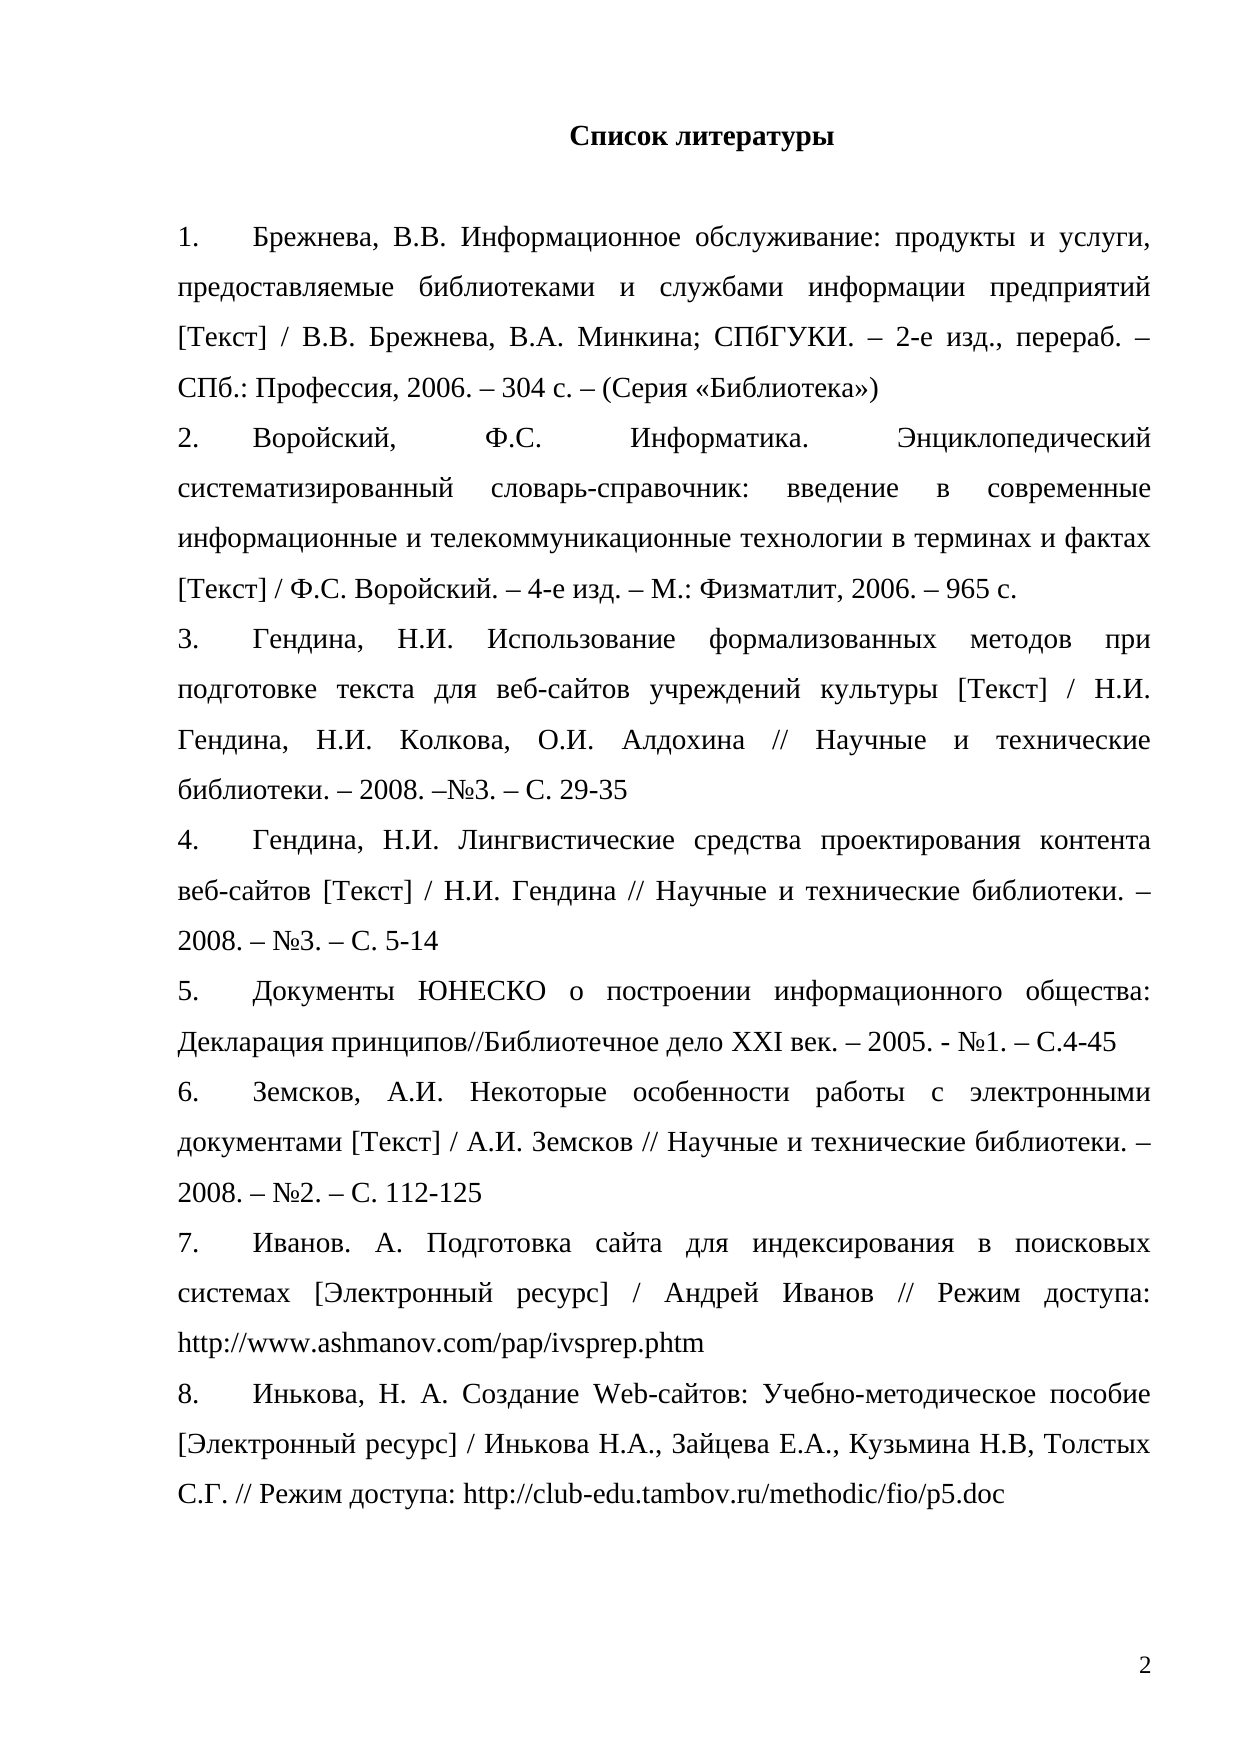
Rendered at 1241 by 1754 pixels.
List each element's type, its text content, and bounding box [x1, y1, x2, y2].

list Земсков, А.И. Некоторые особенности работы с электронными документами [Текст] / А.И. Земсков // Научные и технические библиотеки. – 2008. – №2. – С. 112-125 [177, 1074, 1152, 1208]
list Брежнева, В.В. Информационное обслуживание: продукты и услуги, предоставляемые библиотеками и службами информации предприятий [Текст] / В.В. Брежнева, В.А. Минкина; СПбГУКИ. – 2-е изд., перераб. – СПб.: Профессия, 2006. – 304 с. – (Серия «Библиотека») [177, 219, 1152, 403]
list Документы ЮНЕСКО о построении информационного общества: Декларация принципов//Библиотечное дело XXI век. – 2005. - №1. – С.4-45 [177, 973, 1152, 1057]
list Инькова, Н. А. Создание Web-сайтов: Учебно-методическое пособие [Электронный ресурс] / Инькова Н.А., Зайцева Е.А., Кузьмина Н.В, Толстых С.Г. // Режим доступа: http://club-edu.tambov.ru/methodic/fio/p5.doc [177, 1376, 1152, 1510]
text Список литературы [177, 118, 1152, 152]
list Гендина, Н.И. Лингвистические средства проектирования контента веб-сайтов [Текст] / Н.И. Гендина // Научные и технические библиотеки. – 2008. – №3. – С. 5-14 [177, 822, 1152, 957]
list Воройский, Ф.С. Информатика. Энциклопедический систематизированный словарь-справочник: введение в современные информационные и телекоммуникационные технологии в терминах и фактах [Текст] / Ф.С. Воройский. – 4-е изд. – М.: Физматлит, 2006. – 965 с. [177, 420, 1152, 604]
list Иванов. А. Подготовка сайта для индексирования в поисковых системах [Электронный ресурс] / Андрей Иванов // Режим доступа: http://www.ashmanov.com/pap/ivsprep.phtm [177, 1225, 1152, 1359]
list Гендина, Н.И. Использование формализованных методов при подготовке текста для веб-сайтов учреждений культуры [Текст] / Н.И. Гендина, Н.И. Колкова, О.И. Алдохина // Научные и технические библиотеки. – 2008. –№3. – С. 29-35 [177, 621, 1152, 806]
